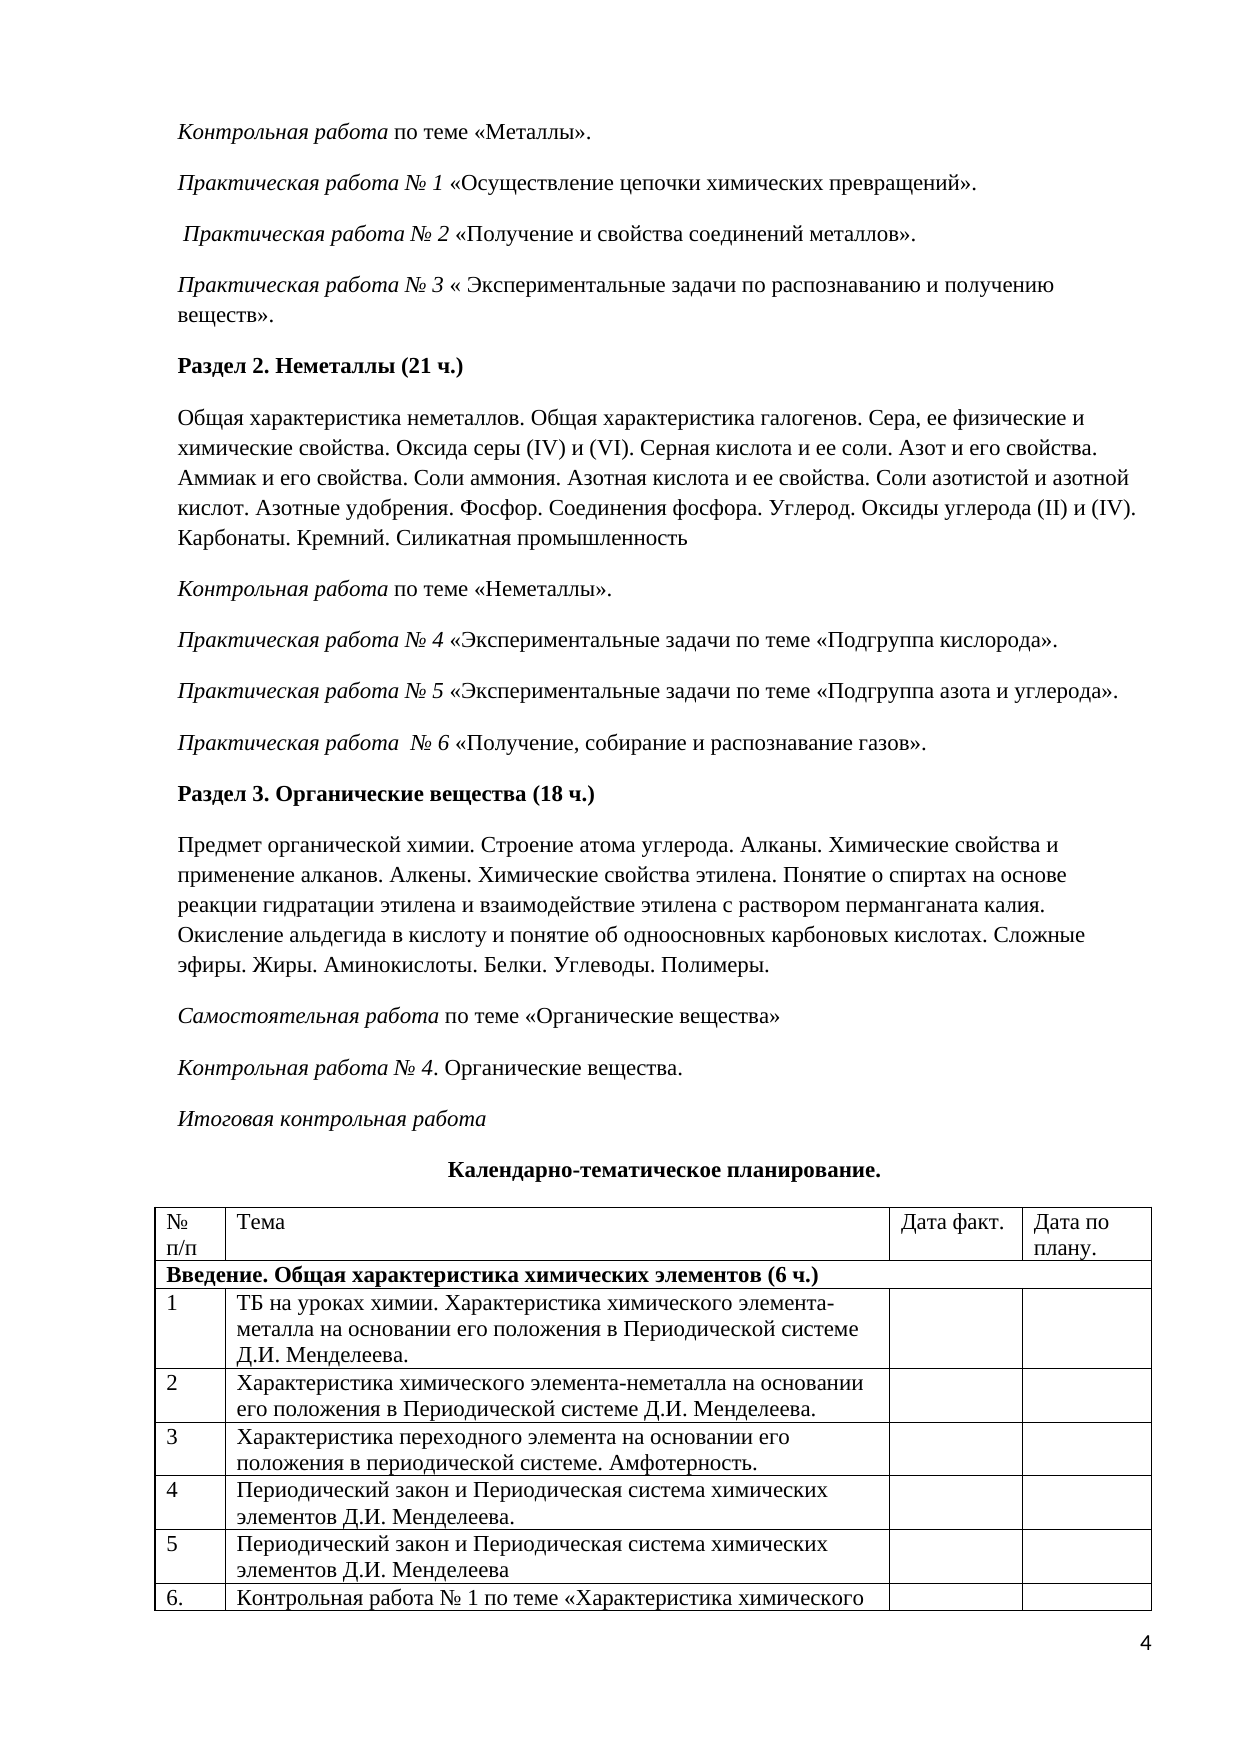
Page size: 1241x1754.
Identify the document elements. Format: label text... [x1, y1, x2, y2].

table_cell [1023, 1423, 1151, 1475]
text Предмет органической химии. Строение атома углерода. Алканы. Химические свойства и применение алканов. Алкены. Химические свойства этилена. Понятие о спиртах на основе реакции гидратации этилена и взаимодействие этилена с раствором перманганата калия. Окисление альдегида в кислоту и понятие об одноосновных карбоновых кислотах. Сложные эфиры. Жиры. Аминокислоты. Белки. Углеводы. Полимеры. [177, 831, 1152, 978]
text Самостоятельная работа по теме «Органические вещества» [177, 1002, 1152, 1029]
table_cell [890, 1289, 1022, 1368]
table_cell Характеристика химического элемента-неметалла на основании его положения в Периодической системе Д.И. Менделеева. [226, 1369, 889, 1422]
table_cell 2 [156, 1369, 225, 1422]
table_cell 5 [156, 1530, 225, 1583]
table_cell [1023, 1289, 1151, 1368]
table_cell Характеристика переходного элемента на основании его положения в периодической системе. Амфотерность. [226, 1423, 889, 1475]
table_cell Введение. Общая характеристика химических элементов (6 ч.) [156, 1261, 1151, 1288]
text Практическая работа № 2 «Получение и свойства соединений металлов». [177, 220, 1152, 247]
table_header Дата по плану. [1023, 1208, 1151, 1260]
text Итоговая контрольная работа [177, 1104, 1152, 1131]
table_cell [1023, 1584, 1151, 1610]
table_cell [1023, 1476, 1151, 1529]
text Практическая работа № 1 «Осуществление цепочки химических превращений». [177, 169, 1152, 196]
text Контрольная работа по теме «Металлы». [177, 118, 1152, 144]
text Контрольная работа по теме «Неметаллы». [177, 575, 1152, 602]
table_cell 3 [156, 1423, 225, 1475]
table_header Дата факт. [890, 1208, 1022, 1260]
text Общая характеристика неметаллов. Общая характеристика галогенов. Сера, ее физические и химические свойства. Оксида серы (IV) и (VI). Серная кислота и ее соли. Азот и его свойства. Аммиак и его свойства. Соли аммония. Азотная кислота и ее свойства. Соли азотистой и азотной кислот. Азотные удобрения. Фосфор. Соединения фосфора. Углерод. Оксиды углерода (II) и (IV). Карбонаты. Кремний. Силикатная промышленность [177, 403, 1152, 551]
text Практическая работа № 6 «Получение, собирание и распознавание газов». [177, 728, 1152, 755]
table_cell ТБ на уроках химии. Характеристика химического элемента-металла на основании его положения в Периодической системе Д.И. Менделеева. [226, 1289, 889, 1368]
text Раздел 3. Органические вещества (18 ч.) [177, 779, 1152, 806]
text Контрольная работа № 4. Органические вещества. [177, 1053, 1152, 1080]
table_cell Периодический закон и Периодическая система химических элементов Д.И. Менделеева. [226, 1476, 889, 1529]
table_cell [226, 1584, 889, 1610]
table_cell [1023, 1369, 1151, 1422]
table_cell [890, 1530, 1022, 1583]
table_header Тема [226, 1208, 889, 1260]
text Практическая работа № 4 «Экспериментальные задачи по теме «Подгруппа кислорода». [177, 626, 1152, 653]
table_cell [890, 1584, 1022, 1610]
text Календарно-тематическое планирование. [177, 1156, 1152, 1182]
table_cell 4 [156, 1476, 225, 1529]
text Практическая работа № 3 « Экспериментальные задачи по распознаванию и получению веществ». [177, 271, 1152, 328]
text Практическая работа № 5 «Экспериментальные задачи по теме «Подгруппа азота и углерода». [177, 677, 1152, 704]
table_header № п/п [156, 1208, 225, 1260]
table_cell [890, 1423, 1022, 1475]
table_cell 1 [156, 1289, 225, 1368]
table_cell 6. [156, 1584, 225, 1610]
table_cell Периодический закон и Периодическая система химических элементов Д.И. Менделеева [226, 1530, 889, 1583]
text Раздел 2. Неметаллы (21 ч.) [177, 352, 1152, 379]
table_cell [890, 1476, 1022, 1529]
table_cell [890, 1369, 1022, 1422]
table_cell [1023, 1530, 1151, 1583]
